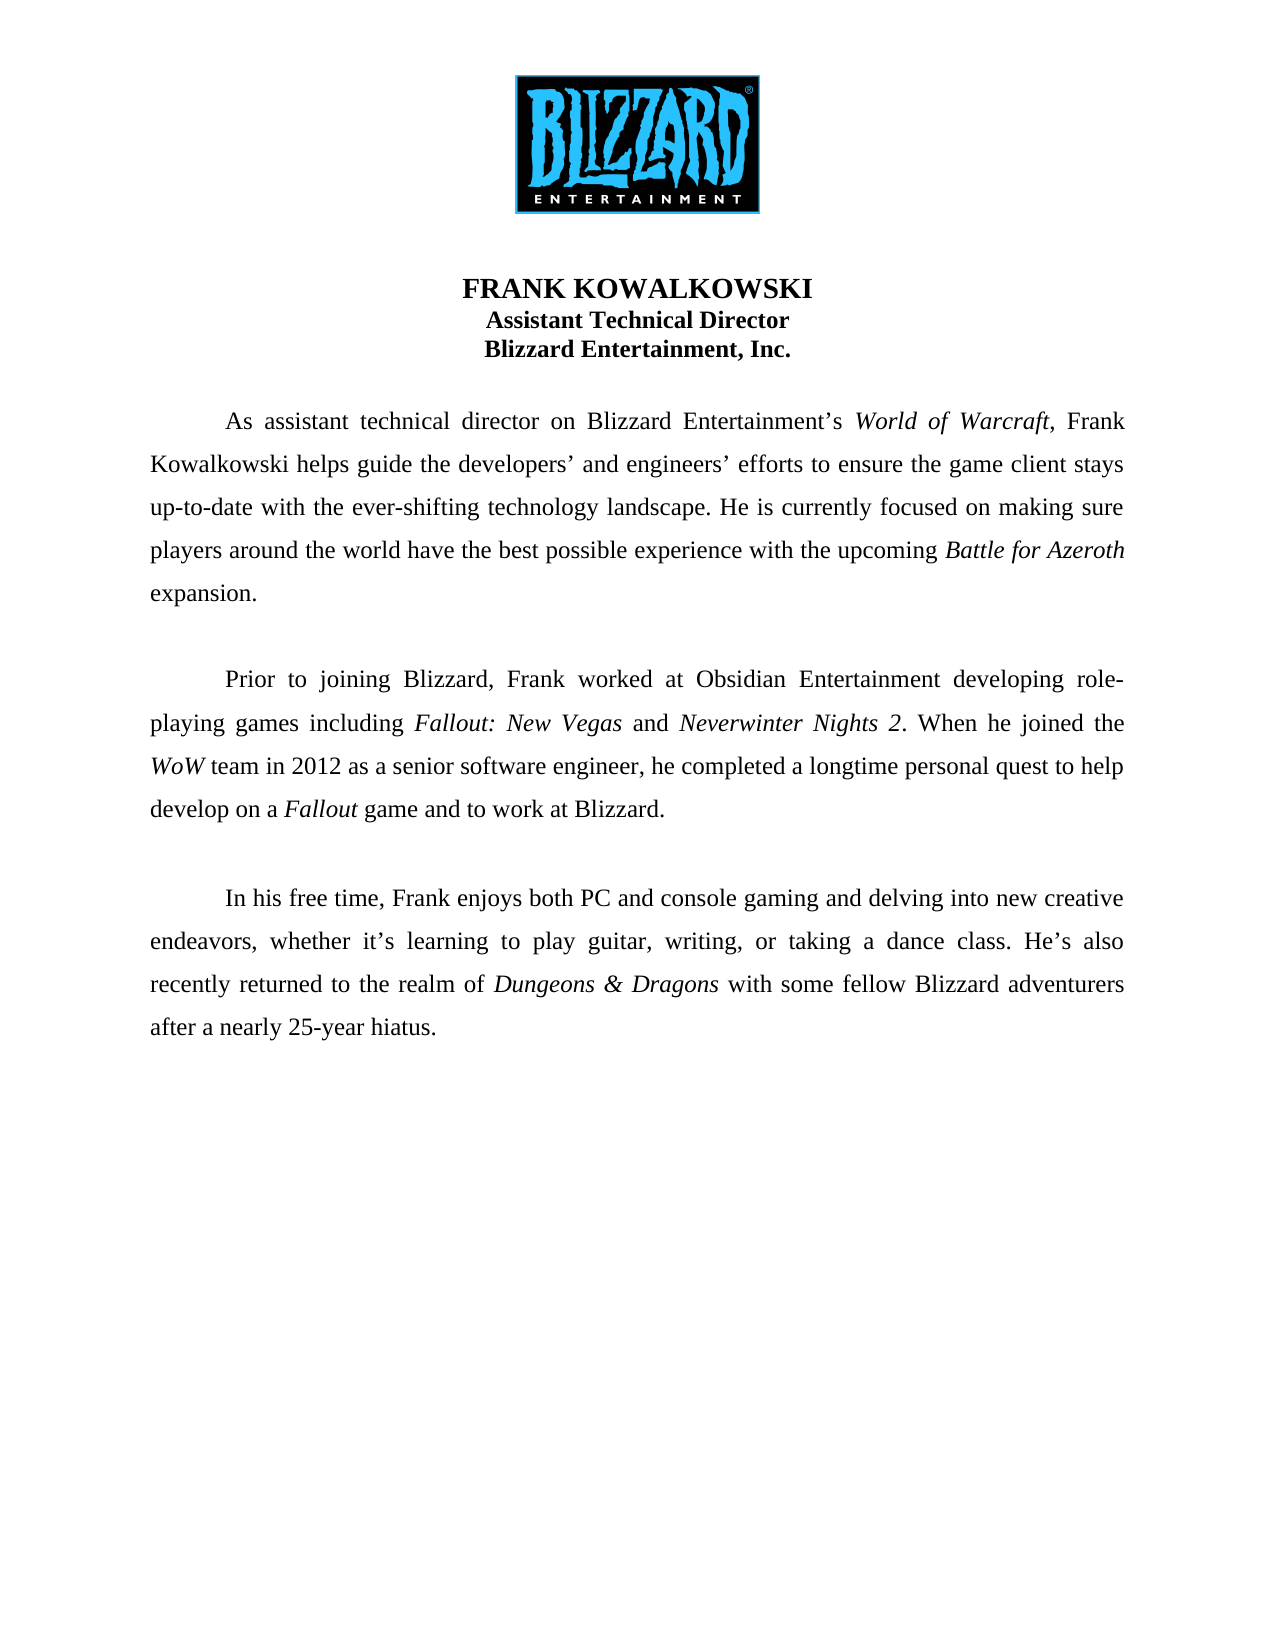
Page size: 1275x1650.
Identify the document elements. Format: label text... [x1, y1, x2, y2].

text In his free time, Frank enjoys both PC and console gaming and delving into new creative endeavors, whether it’s learning to play guitar, writing, or taking a dance class. He’s also recently returned to the realm of Dungeons & Dragons with some fellow Blizzard adventurers after a nearly 25-year hiatus. [150, 883, 1125, 1041]
picture [515, 75, 760, 214]
text Assistant Technical Director [150, 305, 1125, 334]
text Blizzard Entertainment, Inc. [150, 334, 1125, 363]
text FRANK KOWALKOWSKI [150, 272, 1125, 305]
text Prior to joining Blizzard, Frank worked at Obsidian Entertainment developing role-playing games including Fallout: New Vegas and Neverwinter Nights 2. When he joined the WoW team in 2012 as a senior software engineer, he completed a longtime personal quest to help develop on a Fallout game and to work at Blizzard. [150, 664, 1125, 823]
text As assistant technical director on Blizzard Entertainment’s World of Warcraft, Frank Kowalkowski helps guide the developers’ and engineers’ efforts to ensure the game client stays up-to-date with the ever-shifting technology landscape. He is currently focused on making sure players around the world have the best possible experience with the upcoming Battle for Azeroth expansion. [150, 406, 1125, 607]
